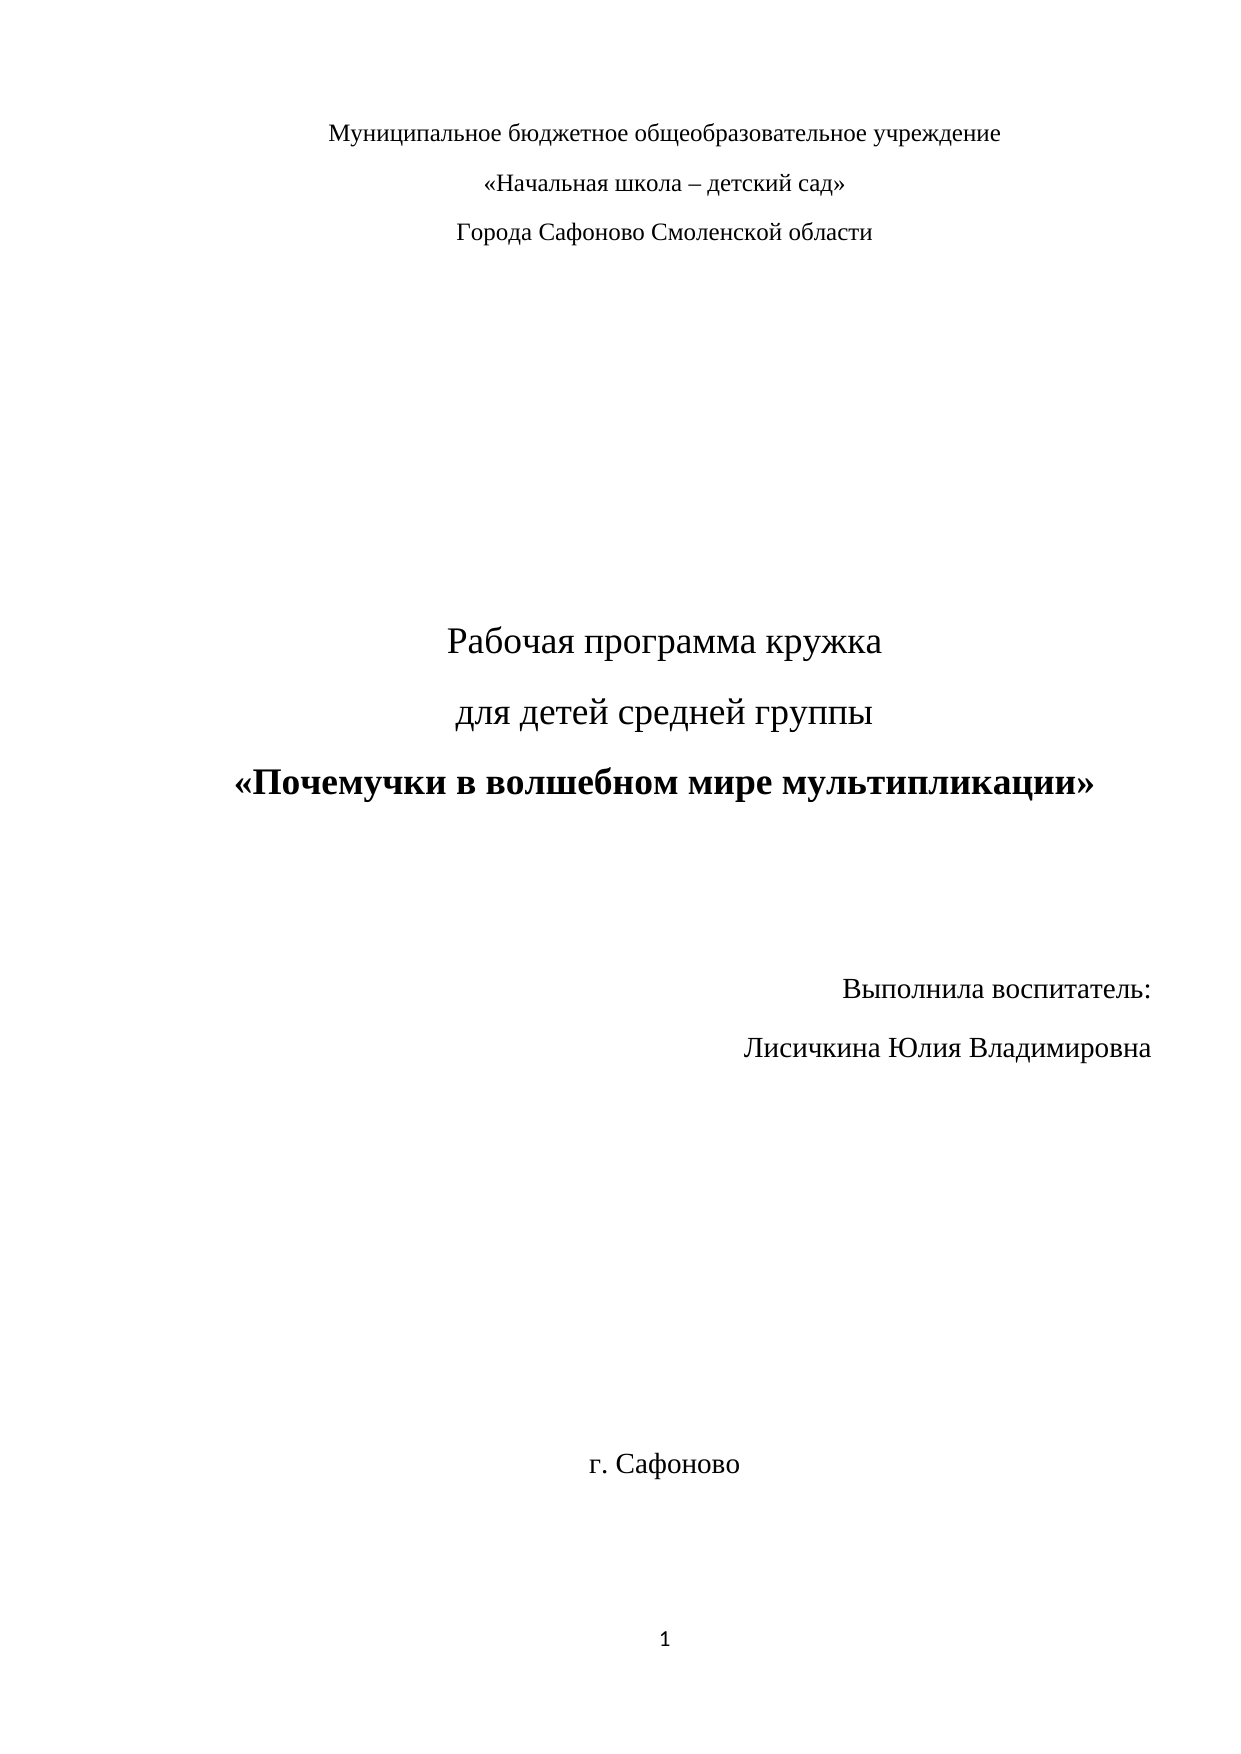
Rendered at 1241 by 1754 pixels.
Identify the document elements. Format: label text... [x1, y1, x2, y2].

text Города Сафоново Смоленской области [177, 217, 1152, 246]
text Муниципальное бюджетное общеобразовательное учреждение [177, 118, 1152, 147]
text г. Сафоново [177, 1446, 1152, 1479]
text Лисичкина Юлия Владимировна [177, 1030, 1152, 1064]
text Выполнила воспитатель: [177, 971, 1152, 1004]
text Рабочая программа кружка [177, 619, 1152, 662]
text для детей средней группы [177, 689, 1152, 732]
text «Почемучки в волшебном мире мультипликации» [177, 760, 1152, 803]
text «Начальная школа – детский сад» [177, 168, 1152, 196]
